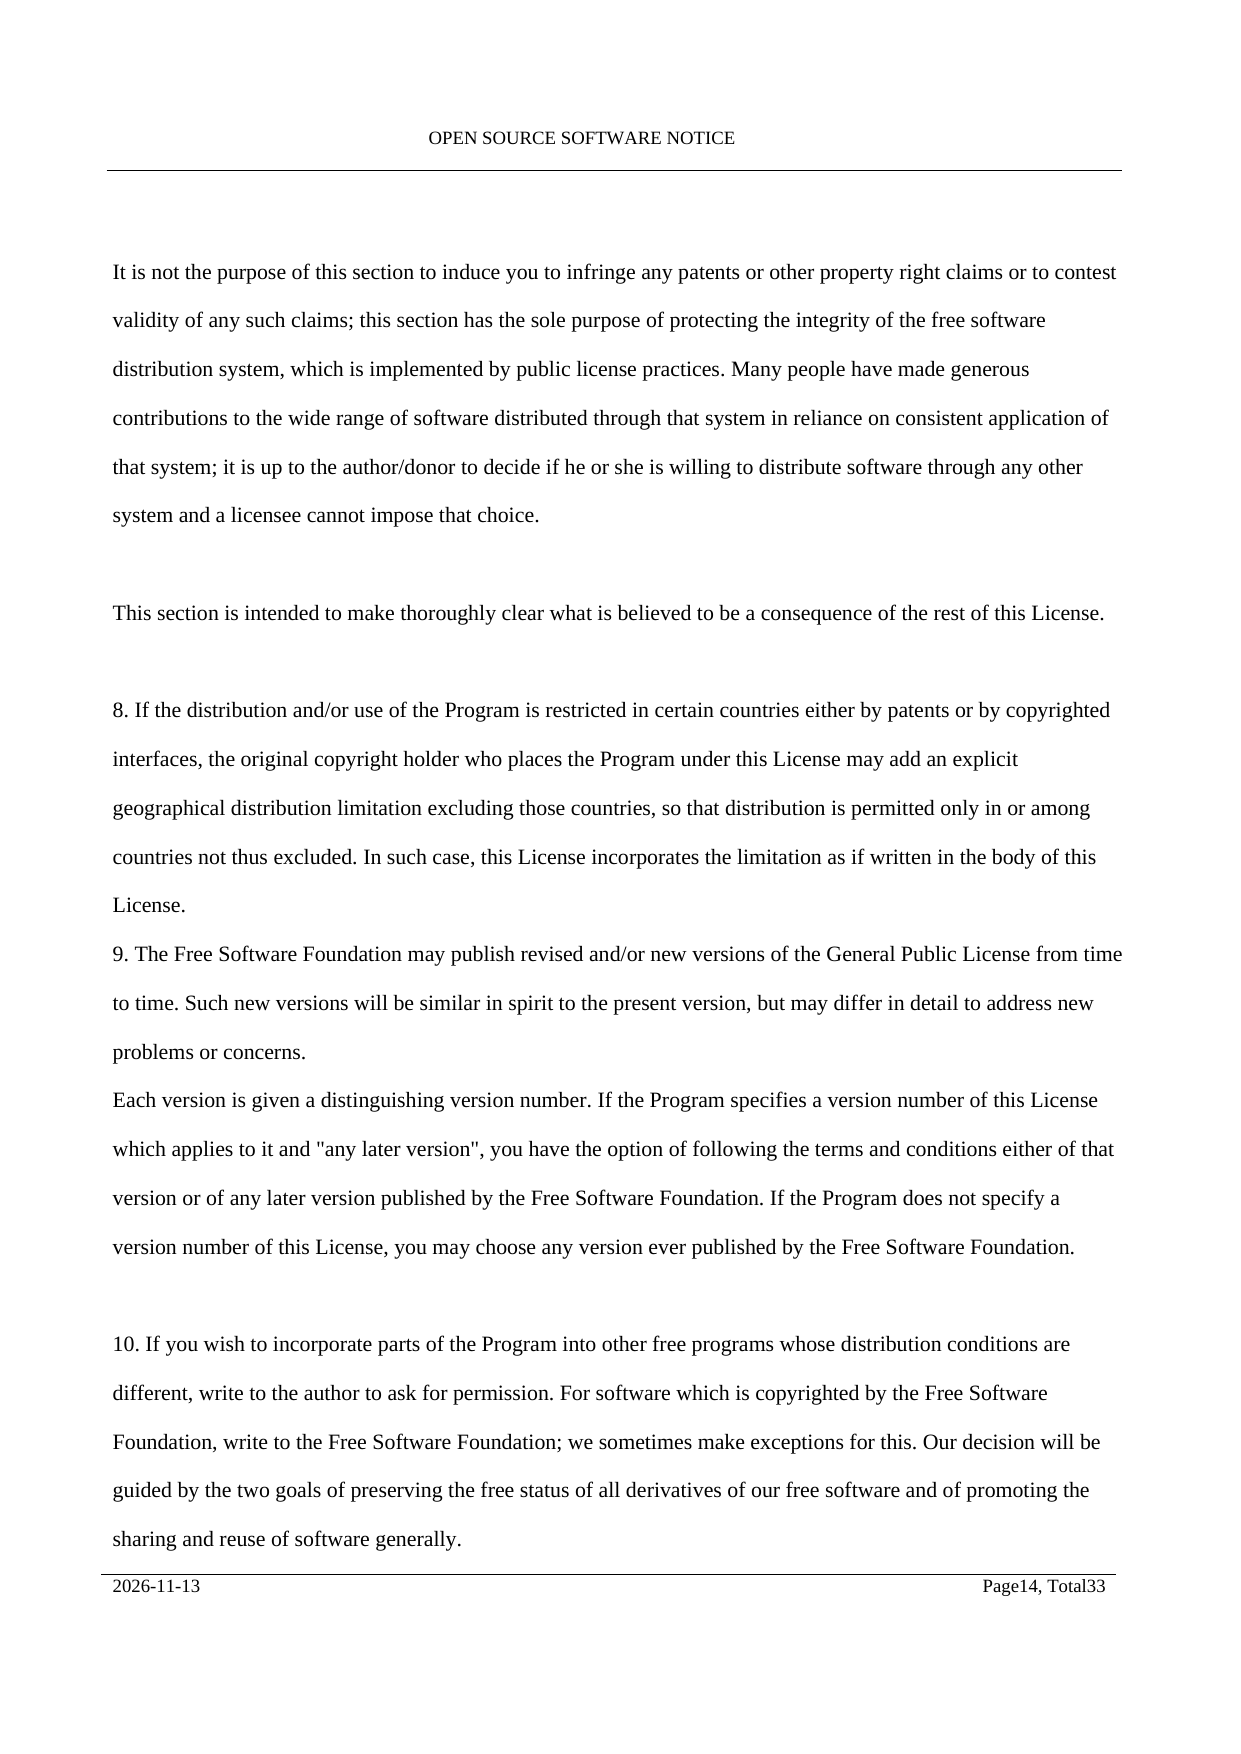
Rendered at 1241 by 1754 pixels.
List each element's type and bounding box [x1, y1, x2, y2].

text [112, 206, 1128, 1555]
